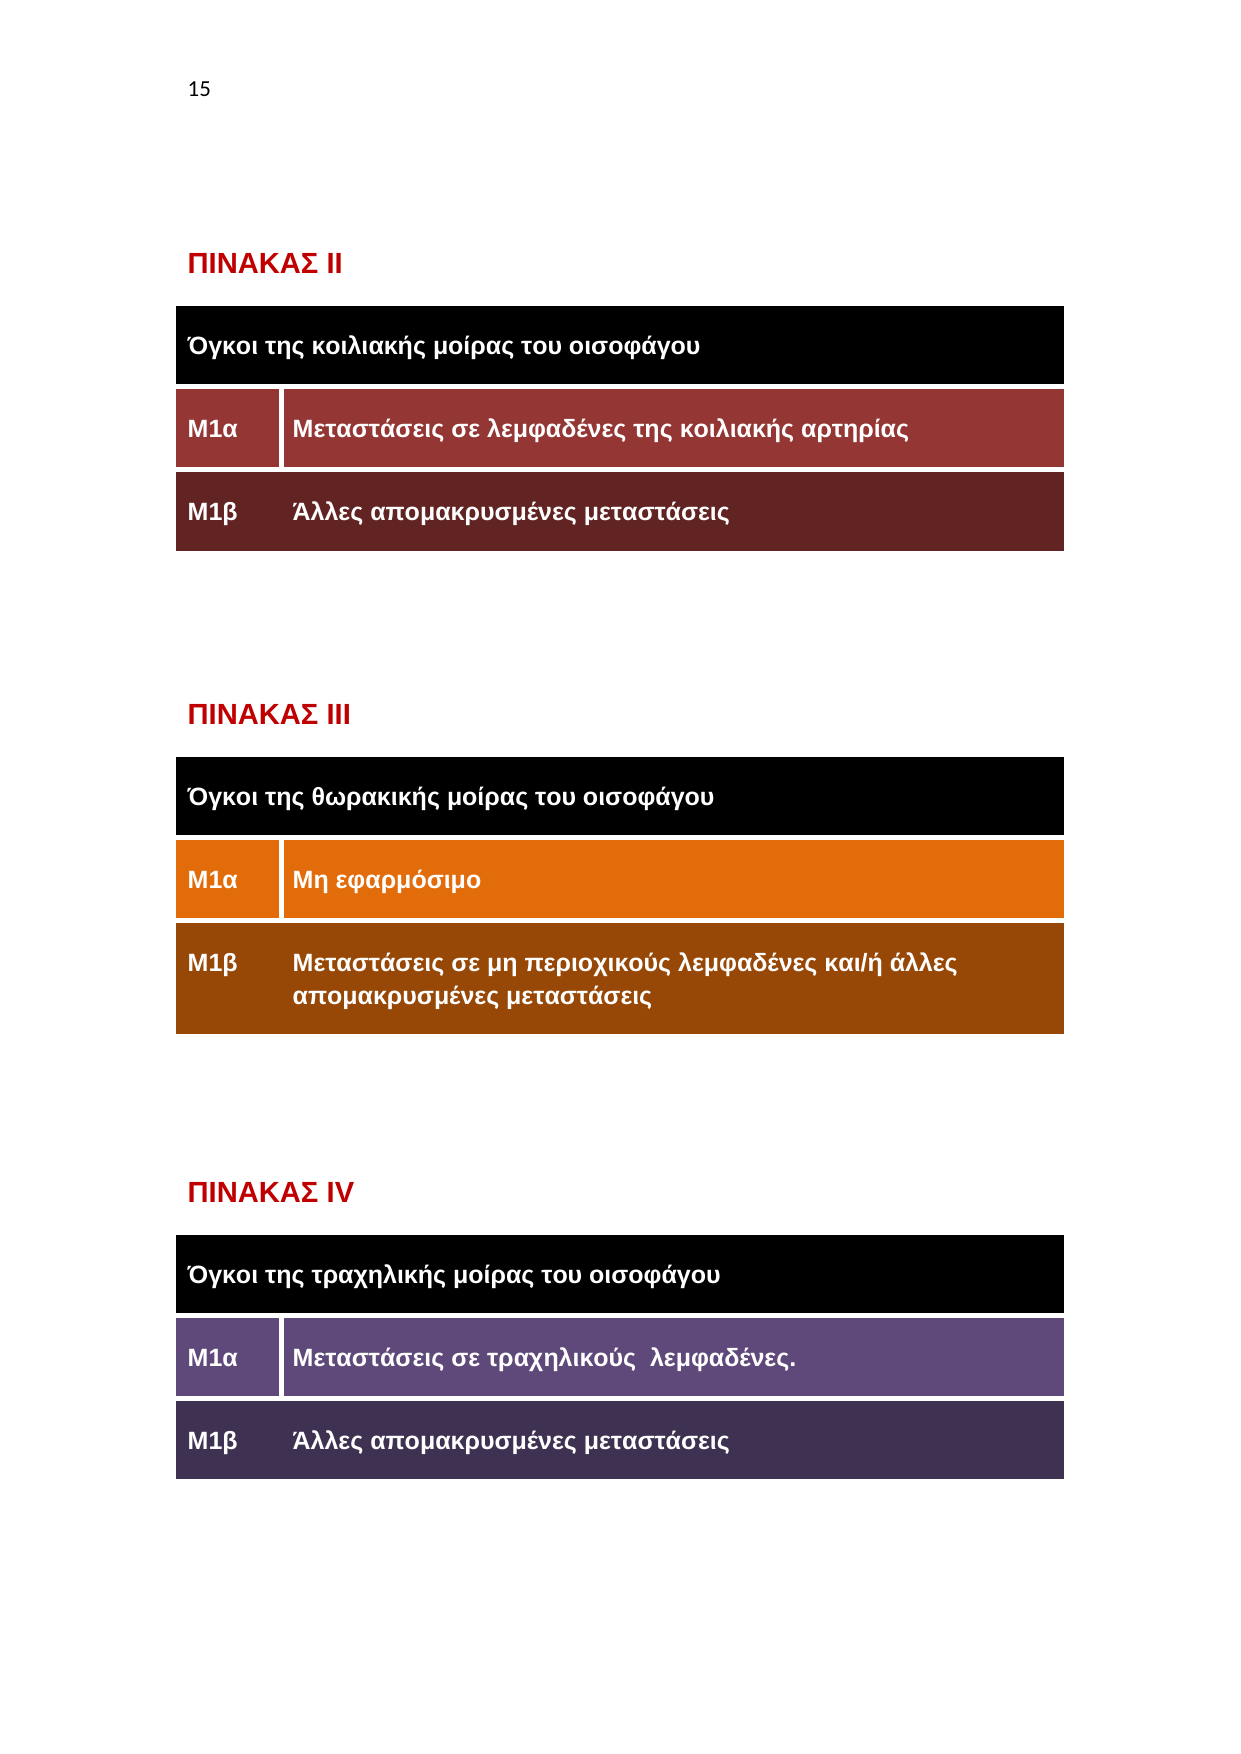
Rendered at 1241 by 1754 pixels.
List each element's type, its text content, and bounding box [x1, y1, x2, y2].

table_header Όγκοι της τραχηλικής μοίρας του οισοφάγου [176, 1235, 1064, 1313]
table_cell Μ1β [176, 923, 281, 1034]
table_cell Μ1α [176, 389, 279, 467]
table_cell Μεταστάσεις σε μη περιοχικούς λεμφαδένες και/ή άλλες απομακρυσμένες μεταστάσεις [281, 923, 1064, 1034]
table_cell Μ1β [176, 1401, 281, 1479]
table_cell Μ1α [176, 840, 279, 918]
text ΠΙΝΑΚΑΣ ΙΙΙ [187, 697, 1053, 731]
table_cell Μη εφαρμόσιμο [284, 840, 1064, 918]
table_cell Μεταστάσεις σε λεμφαδένες της κοιλιακής αρτηρίας [284, 389, 1064, 467]
table_cell Άλλες απομακρυσμένες μεταστάσεις [281, 472, 1064, 551]
table_cell Μ1β [176, 472, 281, 551]
table_cell Άλλες απομακρυσμένες μεταστάσεις [281, 1401, 1064, 1479]
table_cell Μεταστάσεις σε τραχηλικούς λεμφαδένες. [284, 1318, 1064, 1396]
text ΠΙΝΑΚΑΣ ΙV [187, 1175, 1053, 1209]
table_header Όγκοι της θωρακικής μοίρας του οισοφάγου [176, 757, 1064, 835]
table_cell Μ1α [176, 1318, 279, 1396]
text ΠΙΝΑΚΑΣ ΙΙ [187, 213, 1053, 280]
table_header Όγκοι της κοιλιακής μοίρας του οισοφάγου [176, 306, 1064, 384]
